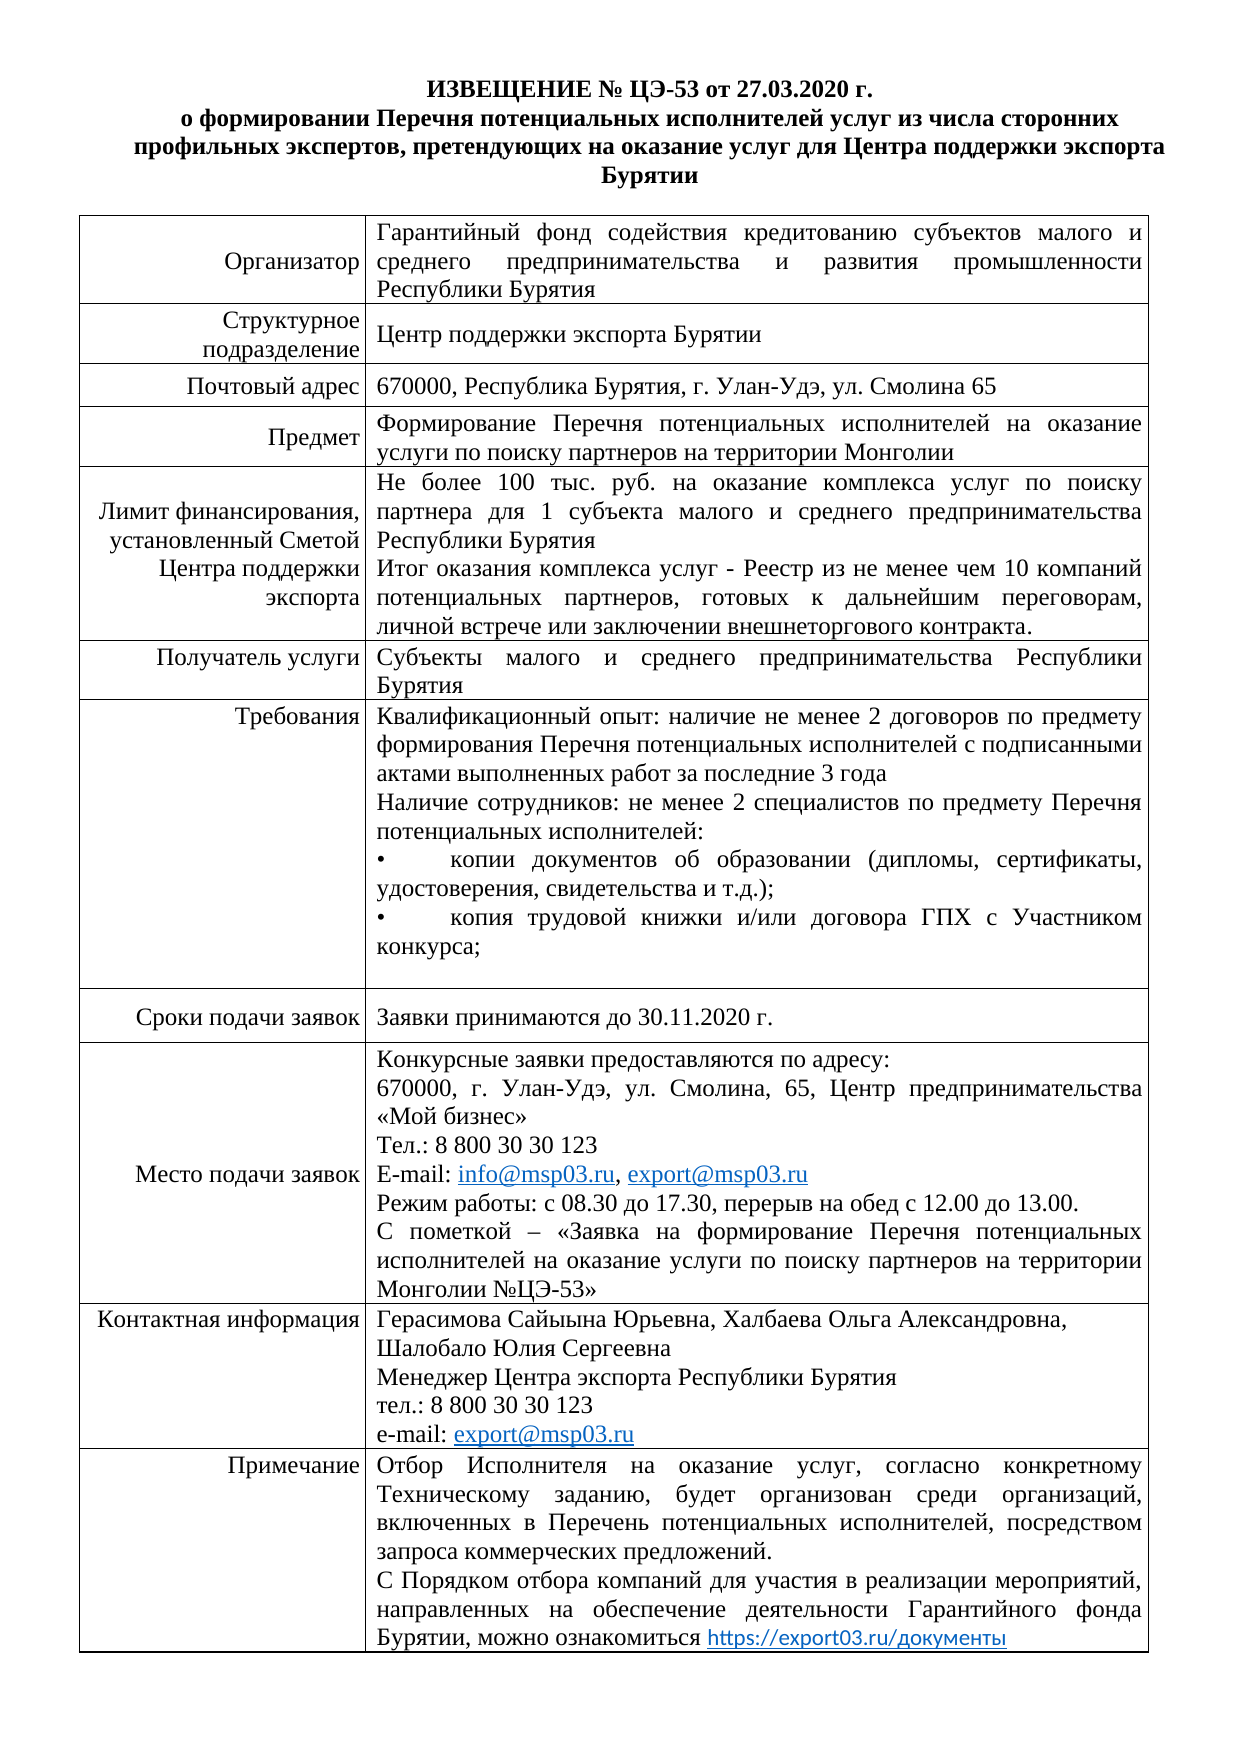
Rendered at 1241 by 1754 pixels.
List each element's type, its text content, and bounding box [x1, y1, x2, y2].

table_cell Не более 100 тыс. руб. на оказание комплекса услуг по поиску партнера для 1 субъекта малого и среднего предпринимательства Республики Бурятия Итог оказания комплекса услуг - Реестр из не менее чем 10 компаний потенциальных партнеров, готовых к дальнейшим переговорам, личной встрече или заключении внешнеторгового контракта. [366, 467, 1148, 640]
table_cell Почтовый адрес [80, 364, 365, 406]
text о формировании Перечня потенциальных исполнителей услуг из числа сторонних профильных экспертов, претендующих на оказание услуг для Центра поддержки экспорта Бурятии [118, 103, 1181, 189]
table_cell Требования [80, 700, 365, 988]
table_cell Центр поддержки экспорта Бурятии [366, 304, 1148, 362]
table_cell Отбор Исполнителя на оказание услуг, согласно конкретному Техническому заданию, будет организован среди организаций, включенных в Перечень потенциальных исполнителей, посредством запроса коммерческих предложений. С Порядком отбора компаний для участия в реализации мероприятий, направленных на обеспечение деятельности Гарантийного фонда Бурятии, можно ознакомиться https://export03.ru/документы [366, 1449, 1148, 1651]
table_cell Субъекты малого и среднего предпринимательства Республики Бурятия [366, 641, 1148, 699]
table_cell Сроки подачи заявок [80, 989, 365, 1042]
text ИЗВЕЩЕНИЕ № ЦЭ-53 от 27.03.2020 г. [118, 74, 1181, 103]
table_cell Место подачи заявок [80, 1043, 365, 1303]
table_cell Герасимова Сайыына Юрьевна, Халбаева Ольга Александровна, Шалобало Юлия Сергеевна Менеджер Центра экспорта Республики Бурятия тел.: 8 800 30 30 123 e-mail: export@msp03.ru [366, 1304, 1148, 1448]
table_cell 670000, Республика Бурятия, г. Улан-Удэ, ул. Смолина 65 [366, 364, 1148, 406]
table_cell Заявки принимаются до 30.11.2020 г. [366, 989, 1148, 1042]
table_cell Примечание [80, 1449, 365, 1651]
table_header Организатор [80, 216, 365, 303]
table_header Гарантийный фонд содействия кредитованию субъектов малого и среднего предпринимательства и развития промышленности Республики Бурятия [366, 216, 1148, 303]
table_cell Квалификационный опыт: наличие не менее 2 договоров по предмету формирования Перечня потенциальных исполнителей с подписанными актами выполненных работ за последние 3 года Наличие сотрудников: не менее 2 специалистов по предмету Перечня потенциальных исполнителей: • копии документов об образовании (дипломы, сертификаты, удостоверения, свидетельства и т.д.); • копия трудовой книжки и/или договора ГПХ с Участником конкурса; [366, 700, 1148, 988]
table_cell Получатель услуги [80, 641, 365, 699]
table_cell Лимит финансирования, установленный Сметой Центра поддержки экспорта [80, 467, 365, 640]
table_cell Предмет [80, 407, 365, 466]
table_cell Формирование Перечня потенциальных исполнителей на оказание услуги по поиску партнеров на территории Монголии [366, 407, 1148, 466]
table_cell Конкурсные заявки предоставляются по адресу: 670000, г. Улан-Удэ, ул. Смолина, 65, Центр предпринимательства «Мой бизнес» Тел.: 8 800 30 30 123 E-mail: info@msp03.ru, export@msp03.ru Режим работы: с 08.30 до 17.30, перерыв на обед с 12.00 до 13.00. С пометкой – «Заявка на формирование Перечня потенциальных исполнителей на оказание услуги по поиску партнеров на территории Монголии №ЦЭ-53» [366, 1043, 1148, 1303]
table_cell Структурное подразделение [80, 304, 365, 362]
table_cell Контактная информация [80, 1304, 365, 1448]
